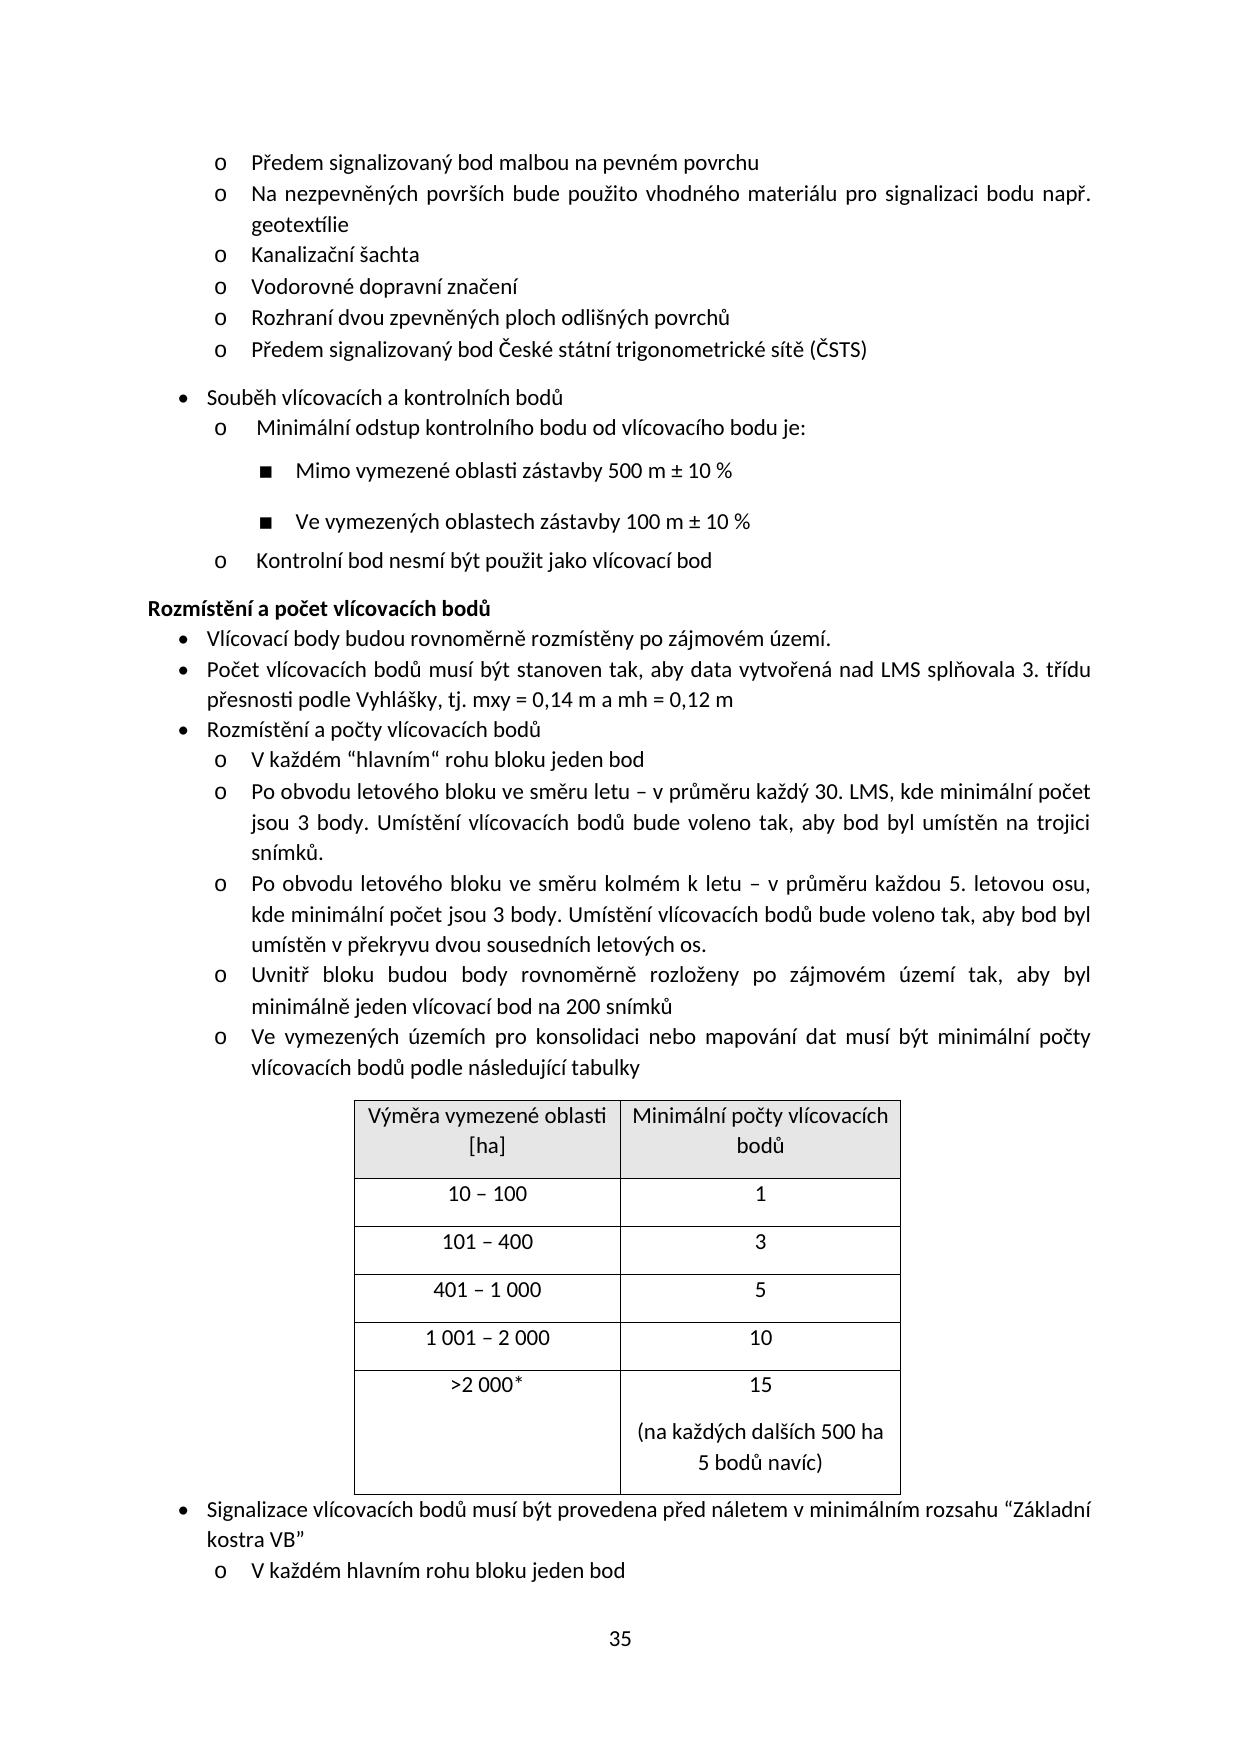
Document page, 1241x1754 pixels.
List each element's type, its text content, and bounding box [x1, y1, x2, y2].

list Vodorovné dopravní značení [213, 272, 1093, 301]
list V každém “hlavním“ rohu bloku jeden bod [213, 745, 1093, 774]
list Na nezpevněných površích bude použito vhodného materiálu pro signalizaci bodu např. geotextílie [213, 179, 1093, 238]
list Rozmístění a počty vlícovacích bodů [177, 715, 1093, 743]
table_cell 3 [621, 1227, 900, 1274]
table_cell 1 001 – 2 000 [355, 1323, 620, 1369]
list Kontrolní bod nesmí být použit jako vlícovací bod [213, 546, 1093, 575]
table_cell 10 [621, 1323, 900, 1369]
list Minimální odstup kontrolního bodu od vlícovacího bodu je: [213, 413, 1093, 442]
table_cell 101 – 400 [355, 1227, 620, 1274]
list Kanalizační šachta [213, 241, 1093, 270]
list Mimo vymezené oblasti zástavby 500 m ± 10 % [258, 445, 1093, 492]
list Ve vymezených územích pro konsolidaci nebo mapování dat musí být minimální počty vlícovacích bodů podle následující tabulky [213, 1022, 1093, 1081]
table_cell 5 [621, 1275, 900, 1322]
table_cell 15 (na každých dalších 500 ha 5 bodů navíc) [621, 1371, 900, 1494]
table_cell 1 [621, 1179, 900, 1226]
list Vlícovací body budou rovnoměrně rozmístěny po zájmovém území. [177, 624, 1093, 653]
table_cell >2 000* [355, 1371, 620, 1494]
list Počet vlícovacích bodů musí být stanoven tak, aby data vytvořená nad LMS splňovala 3. třídu přesnosti podle Vyhlášky, tj. mxy = 0,14 m a mh = 0,12 m [177, 655, 1093, 713]
list Souběh vlícovacích a kontrolních bodů [177, 383, 1093, 411]
list Po obvodu letového bloku ve směru letu – v průměru každý 30. LMS, kde minimální počet jsou 3 body. Umístění vlícovacích bodů bude voleno tak, aby bod byl umístěn na trojici snímků. [213, 777, 1093, 866]
list Uvnitř bloku budou body rovnoměrně rozloženy po zájmovém území tak, aby byl minimálně jeden vlícovací bod na 200 snímků [213, 960, 1093, 1020]
list Ve vymezených oblastech zástavby 100 m ± 10 % [258, 496, 1093, 542]
list Předem signalizovaný bod České státní trigonometrické sítě (ČSTS) [213, 335, 1093, 364]
list V každém hlavním rohu bloku jeden bod [213, 1556, 1093, 1585]
table_header Minimální počty vlícovacích bodů [621, 1101, 900, 1178]
text Rozmístění a počet vlícovacích bodů [148, 594, 1093, 622]
list Rozhraní dvou zpevněných ploch odlišných povrchů [213, 303, 1093, 333]
list Předem signalizovaný bod malbou na pevném povrchu [213, 148, 1093, 177]
table_header Výměra vymezené oblasti [ha] [355, 1101, 620, 1178]
list Signalizace vlícovacích bodů musí být provedena před náletem v minimálním rozsahu “Základní kostra VB” [177, 1495, 1093, 1554]
table_cell 10 – 100 [355, 1179, 620, 1226]
table_cell 401 – 1 000 [355, 1275, 620, 1322]
list Po obvodu letového bloku ve směru kolmém k letu – v průměru každou 5. letovou osu, kde minimální počet jsou 3 body. Umístění vlícovacích bodů bude voleno tak, aby bod byl umístěn v překryvu dvou sousedních letových os. [213, 869, 1093, 958]
